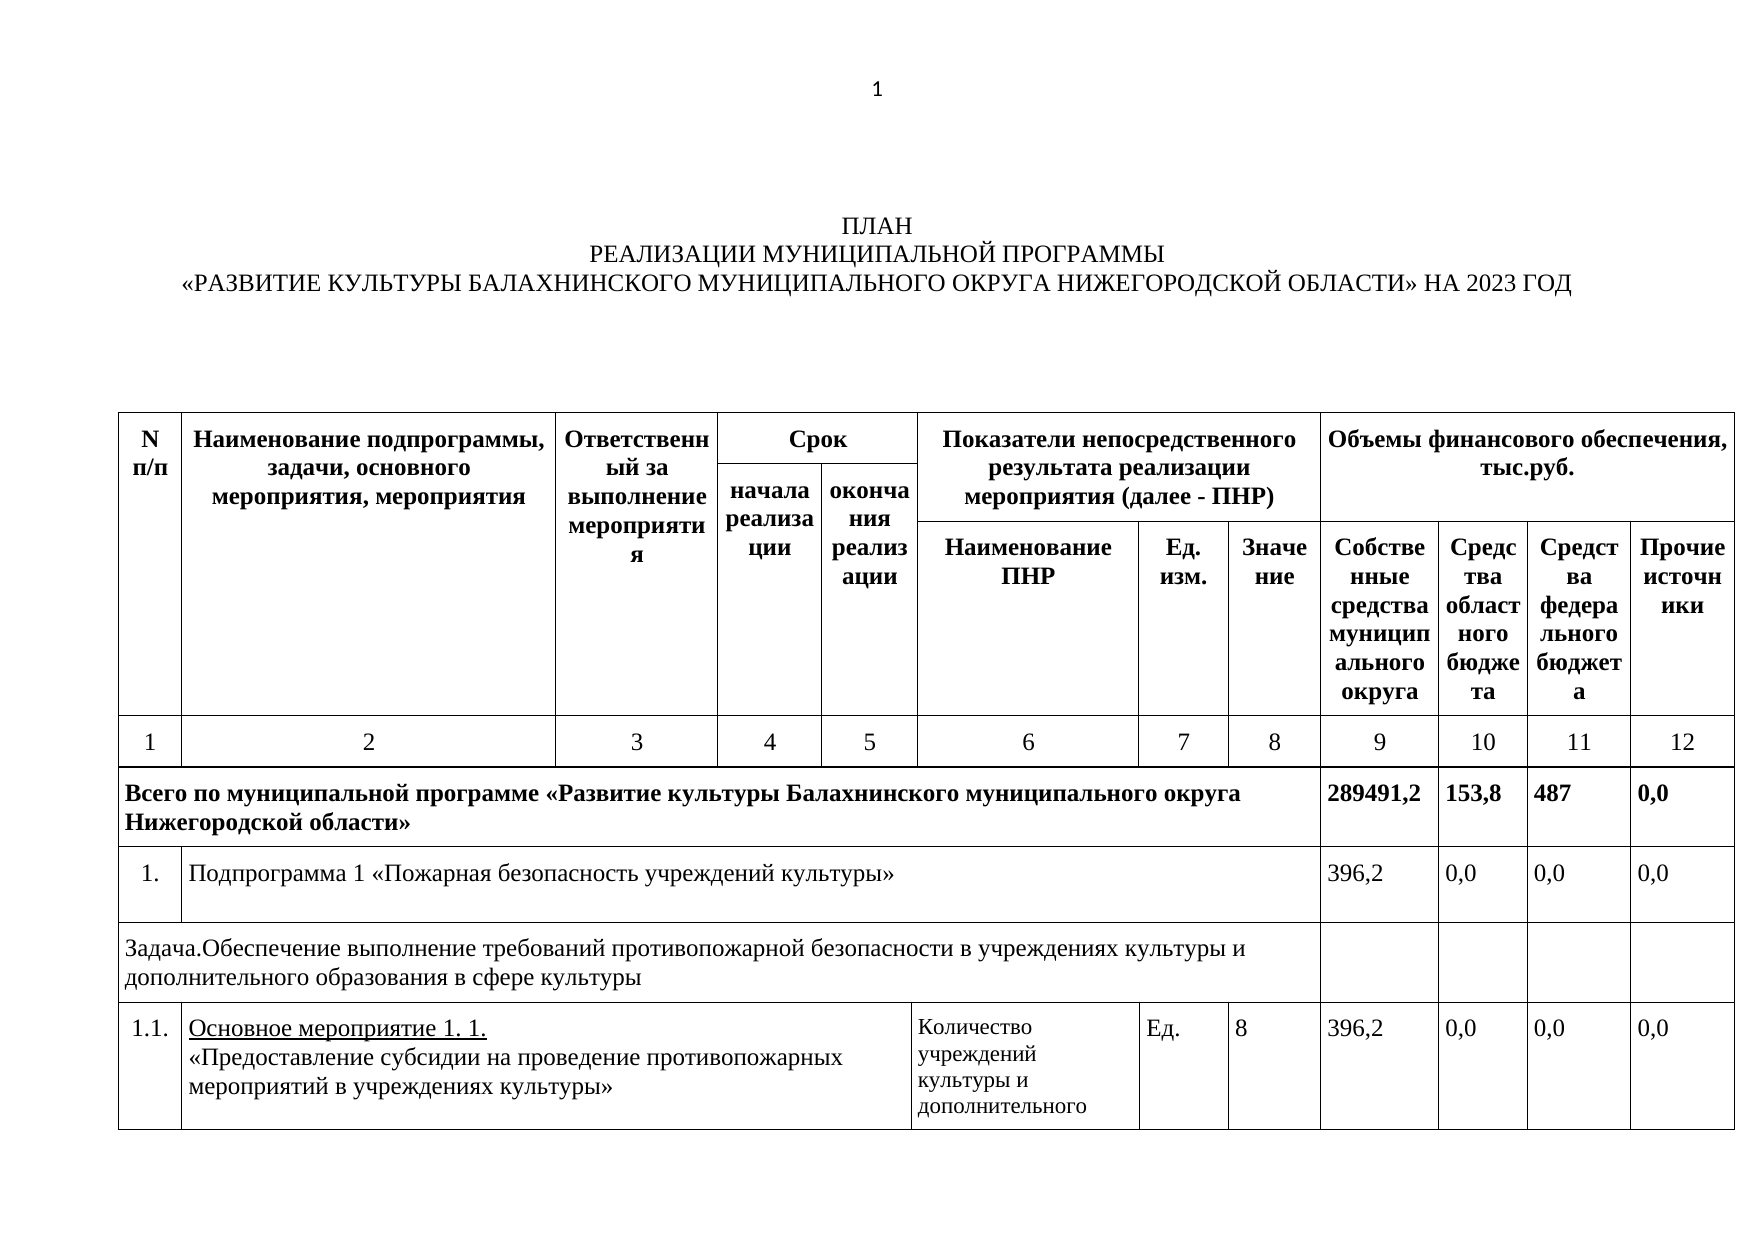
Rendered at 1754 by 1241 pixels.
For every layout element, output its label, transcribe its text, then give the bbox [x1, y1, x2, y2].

table_cell [1631, 923, 1734, 1002]
table_cell Подпрограмма 1 «Пожарная безопасность учреждений культуры» [182, 847, 1320, 922]
table_header Объемы финансового обеспечения, тыс.руб. [1321, 413, 1734, 521]
table_cell Средства областного бюджета [1439, 522, 1527, 715]
table_cell 396,2 [1321, 847, 1438, 922]
table_cell [1439, 923, 1527, 1002]
table_cell 0,0 [1631, 1003, 1734, 1129]
table_cell Ед. [1140, 1003, 1228, 1129]
table_cell 0,0 [1439, 1003, 1527, 1129]
table_header Срок [718, 413, 917, 463]
table_cell Всего по муниципальной программе «Развитие культуры Балахнинского муниципального округа Нижегородской области» [119, 768, 1320, 846]
table_cell 0,0 [1631, 847, 1734, 922]
table_cell 0,0 [1528, 847, 1630, 922]
table_cell 487 [1528, 768, 1630, 846]
text РЕАЛИЗАЦИИ МУНИЦИПАЛЬНОЙ ПРОГРАММЫ [118, 239, 1636, 268]
table_cell окончания реализации [822, 464, 917, 715]
table_cell 9 [1321, 716, 1438, 766]
table_cell начала реализации [718, 464, 821, 715]
table_cell Задача.Обеспечение выполнение требований противопожарной безопасности в учреждениях культуры и дополнительного образования в сфере культуры [119, 923, 1320, 1002]
table_cell Прочие источники [1631, 522, 1734, 715]
table_cell 0,0 [1439, 847, 1527, 922]
table_cell Средства федерального бюджета [1528, 522, 1630, 715]
table_cell 11 [1528, 716, 1630, 766]
table_cell 7 [1139, 716, 1228, 766]
table_cell 8 [1229, 1003, 1320, 1129]
table_cell 1.1. [119, 1003, 181, 1129]
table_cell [182, 1003, 911, 1129]
table_cell 8 [1229, 716, 1320, 766]
table_header Наименование подпрограммы, задачи, основного мероприятия, мероприятия [182, 413, 555, 715]
text ПЛАН [118, 211, 1636, 239]
table_cell 12 [1631, 716, 1734, 766]
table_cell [912, 1003, 1139, 1129]
table_header Ответственный за выполнение мероприятия [556, 413, 717, 715]
text «РАЗВИТИЕ КУЛЬТУРЫ БАЛАХНИНСКОГО МУНИЦИПАЛЬНОГО ОКРУГА НИЖЕГОРОДСКОЙ ОБЛАСТИ» НА 2023 ГОД [118, 268, 1636, 297]
table_cell Ед. изм. [1139, 522, 1228, 715]
table_cell [1528, 923, 1630, 1002]
table_cell 6 [918, 716, 1138, 766]
table_cell Собственные средства муниципального округа [1321, 522, 1438, 715]
table_cell 4 [718, 716, 821, 766]
table_cell 10 [1439, 716, 1527, 766]
table_cell 1. [119, 847, 181, 922]
table_cell 0,0 [1528, 1003, 1630, 1129]
table_cell 3 [556, 716, 717, 766]
table_header N п/п [119, 413, 181, 715]
table_cell 2 [182, 716, 555, 766]
table_cell [1321, 923, 1438, 1002]
table_cell 1 [119, 716, 181, 766]
table_header Показатели непосредственного результата реализации мероприятия (далее - ПНР) [918, 413, 1320, 521]
table_cell 0,0 [1631, 768, 1734, 846]
table_cell Значение [1229, 522, 1320, 715]
table_cell 289491,2 [1321, 768, 1438, 846]
table_cell 396,2 [1321, 1003, 1438, 1129]
table_cell Наименование ПНР [918, 522, 1138, 715]
table_cell 153,8 [1439, 768, 1527, 846]
table_cell 5 [822, 716, 917, 766]
